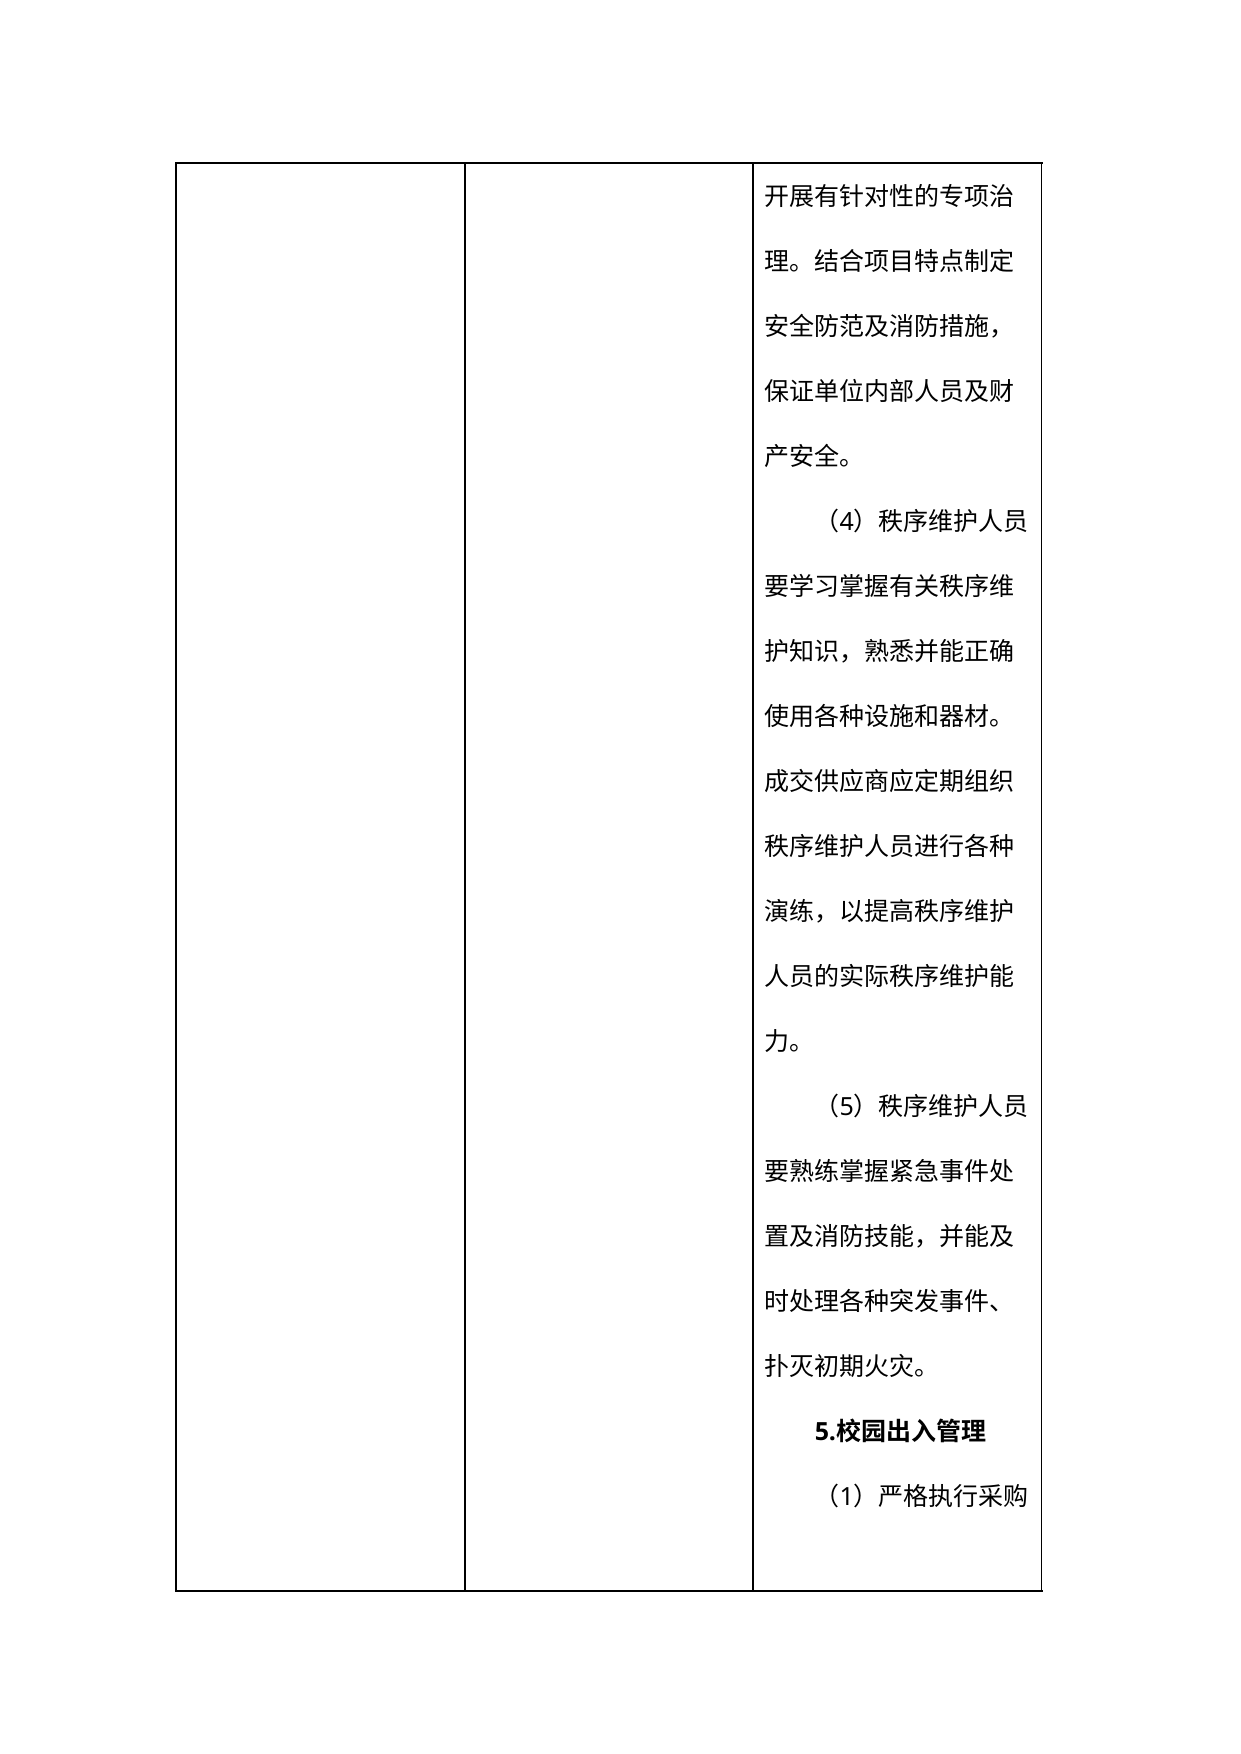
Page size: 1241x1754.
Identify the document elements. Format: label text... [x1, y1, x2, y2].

table_cell 2 [177, 164, 464, 1590]
table_cell [466, 164, 752, 1590]
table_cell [754, 164, 1041, 1590]
